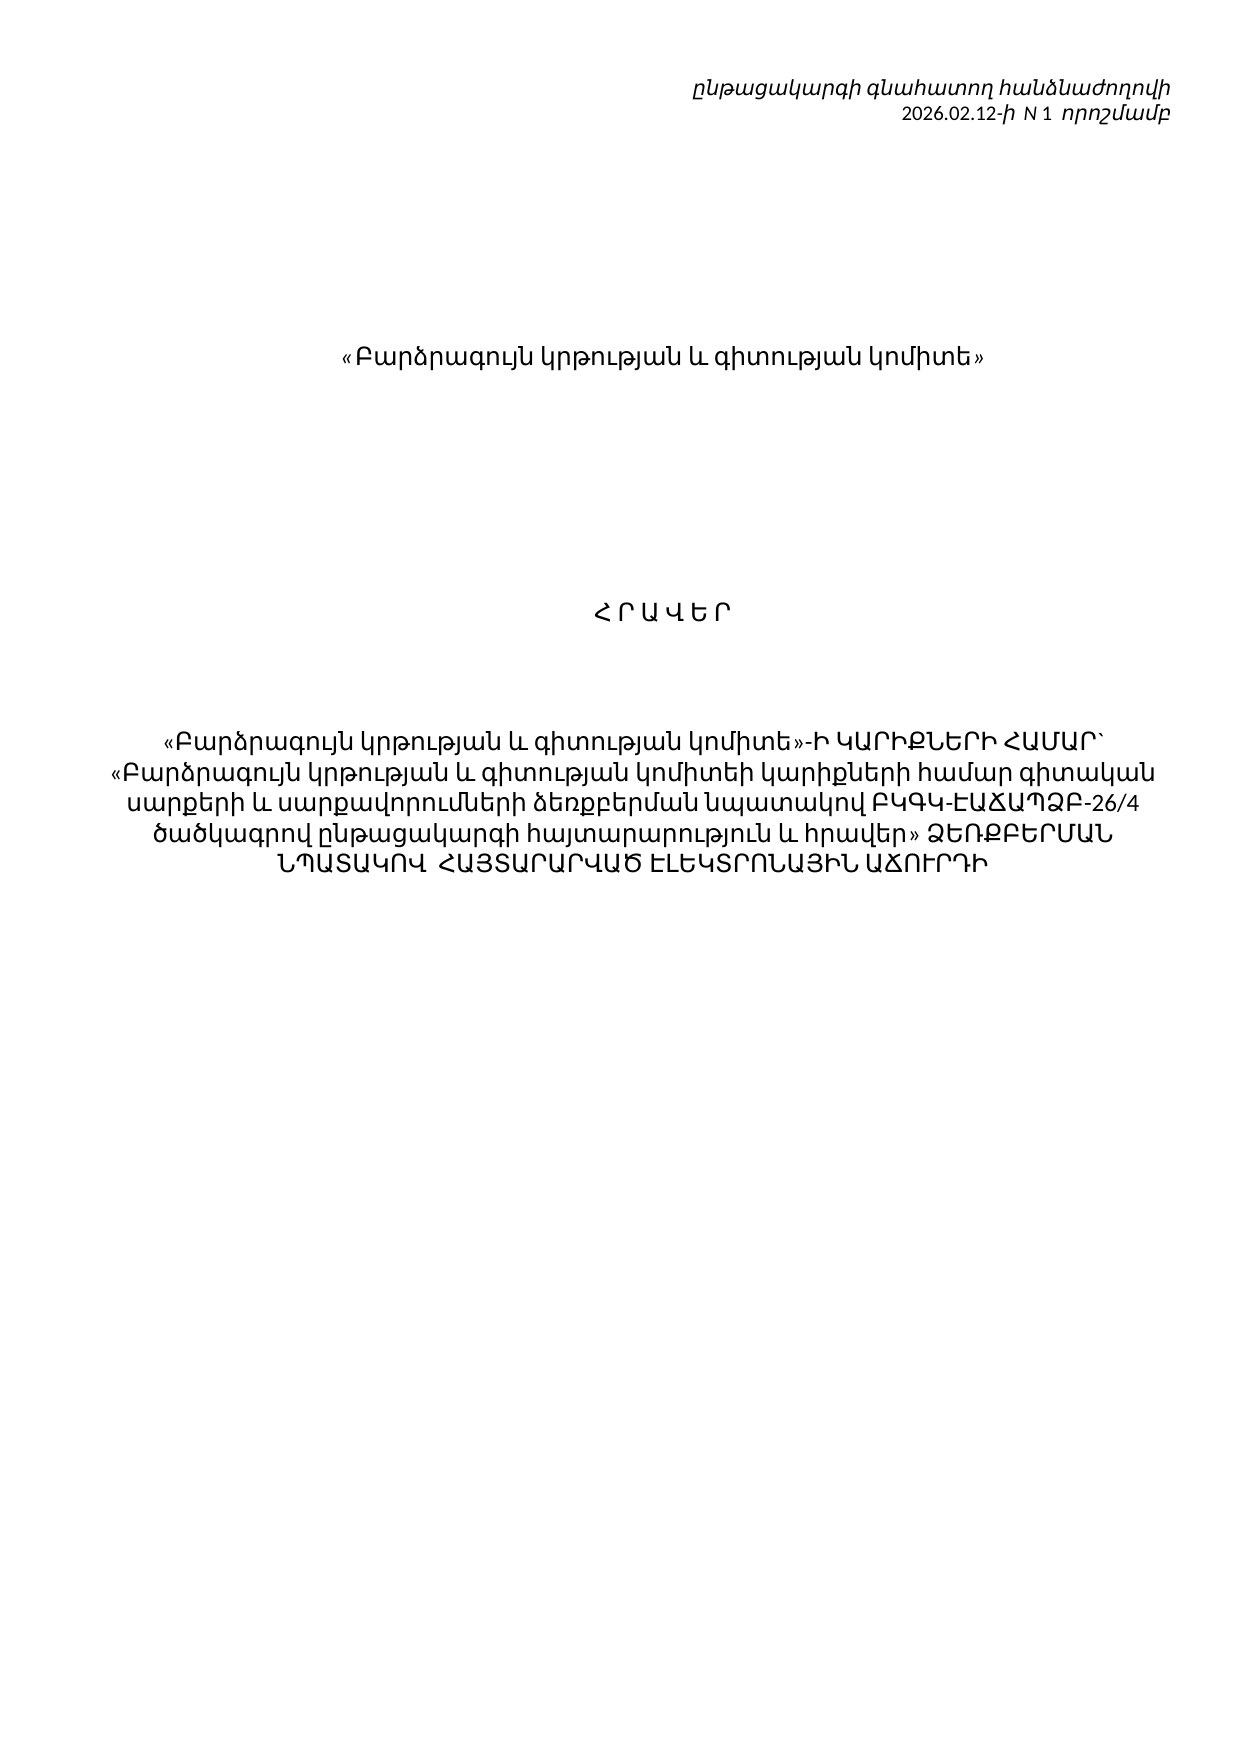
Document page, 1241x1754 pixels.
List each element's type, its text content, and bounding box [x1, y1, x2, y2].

text « Բարձրագույն կրթության և գիտության կոմիտե» [94, 341, 1172, 371]
text Հ Ր Ա Վ Ե Ր [94, 597, 1172, 628]
text ընթացակարգի գնահատող հանձնաժողովի [94, 75, 1171, 100]
text «Բարձրագույն կրթության և գիտության կոմիտե»-Ի ԿԱՐԻՔՆԵՐԻ ՀԱՄԱՐ` «Բարձրագույն կրթության և գիտության կոմիտեի կարիքների համար գիտական սարքերի և սարքավորումների ձեռքբերման նպատակով ԲԿԳԿ-ԷԱՃԱՊՁԲ-26/4 ծածկագրով ընթացակարգի հայտարարություն և հրավեր» ՁԵՌՔԲԵՐՄԱՆ ՆՊԱՏԱԿՈՎ ՀԱՅՏԱՐԱՐՎԱԾ ԷԼԵԿՏՐՈՆԱՅԻՆ ԱՃՈՒՐԴԻ [94, 726, 1172, 879]
text 2026.02.12 -ի N 1 որոշմամբ [94, 100, 1171, 126]
